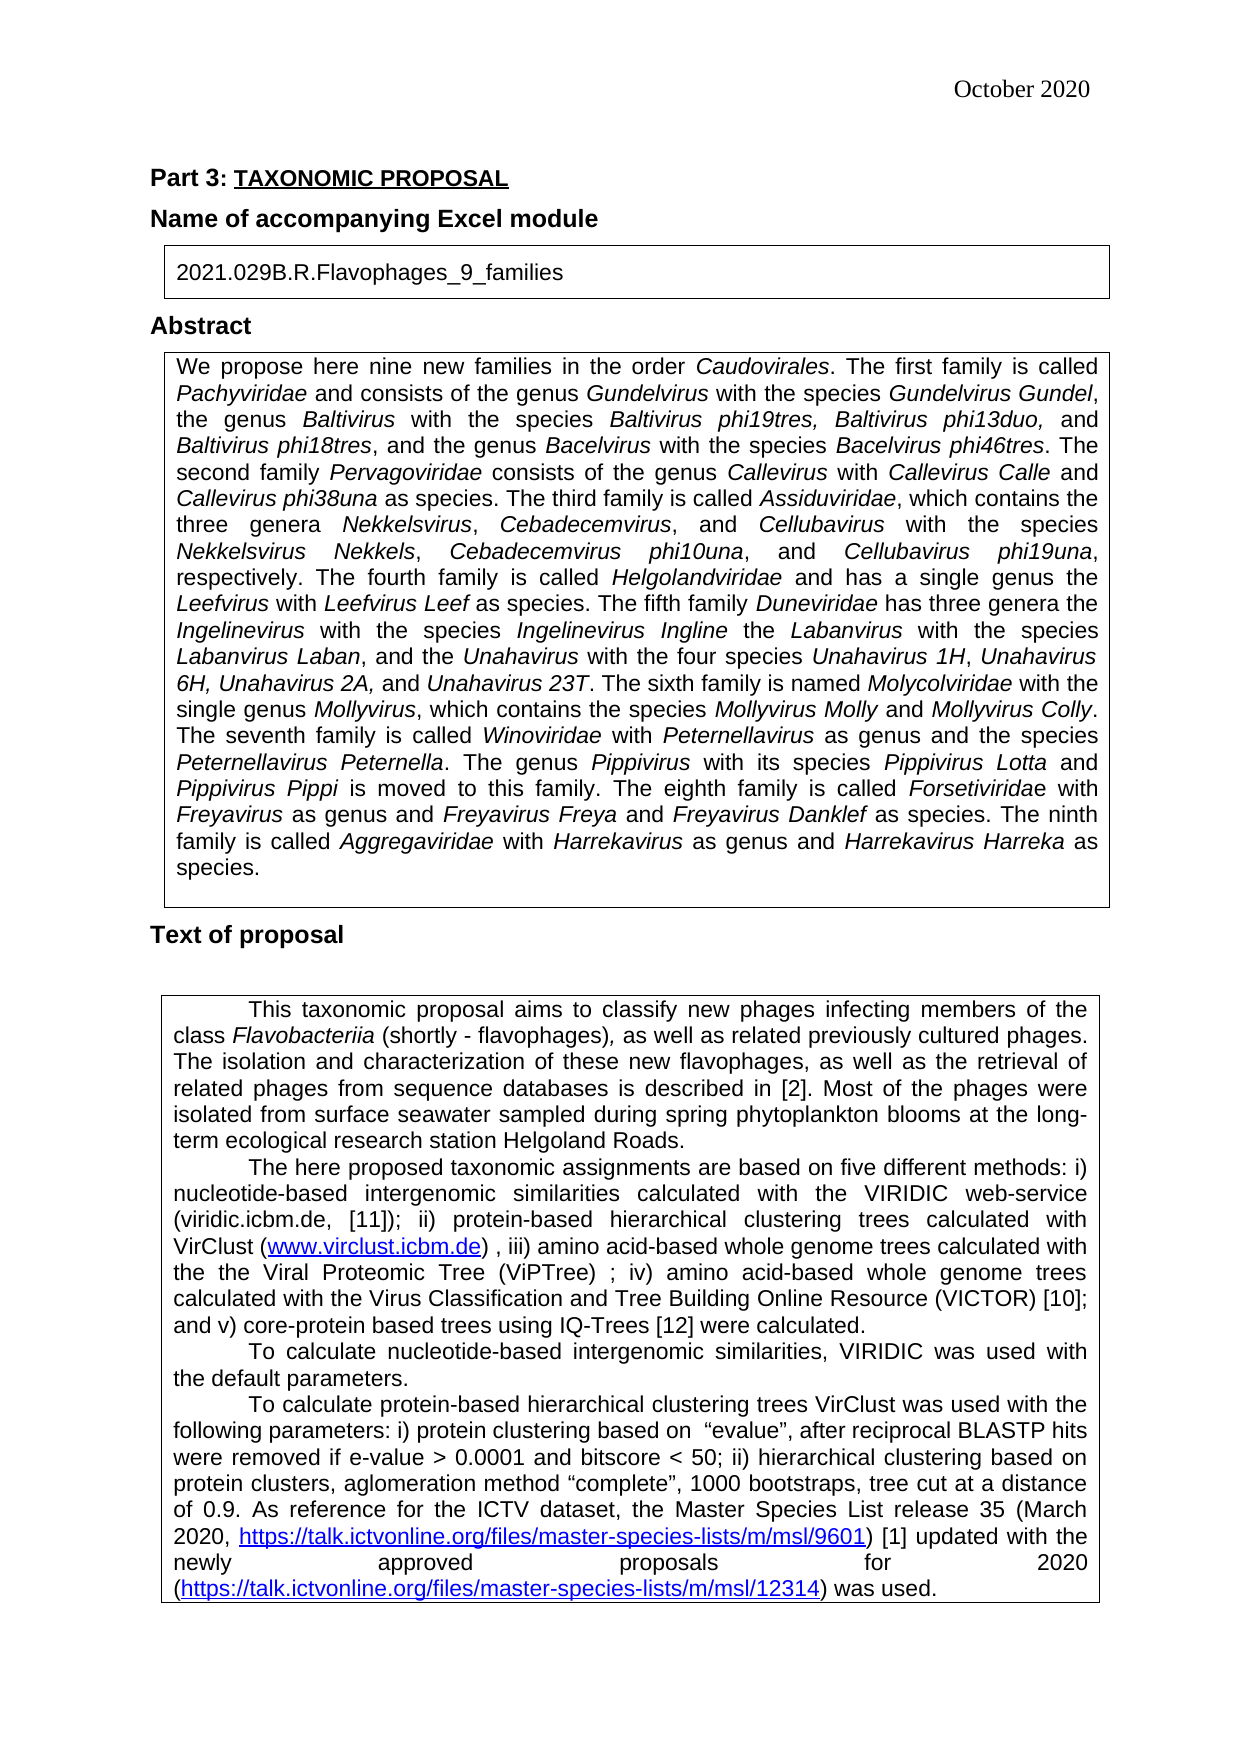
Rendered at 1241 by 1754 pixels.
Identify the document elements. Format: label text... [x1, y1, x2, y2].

text Text of proposal [150, 920, 1090, 949]
table_header 2021.029B.R.Flavophages_9_families [165, 246, 1109, 297]
text Abstract [150, 311, 1090, 340]
table_header We propose here nine new families in the order Caudovirales. The first family is called Pachyviridae and consists of the genus Gundelvirus with the species Gundelvirus Gundel, the genus Baltivirus with the species Baltivirus phi19tres, Baltivirus phi13duo, and Baltivirus phi18tres, and the genus Bacelvirus with the species Bacelvirus phi46tres. The second family Pervagoviridae consists of the genus Callevirus with Callevirus Calle and Callevirus phi38una as species. The third family is called Assiduviridae, which contains the three genera Nekkelsvirus, Cebadecemvirus, and Cellubavirus with the species Nekkelsvirus Nekkels, Cebadecemvirus phi10una, and Cellubavirus phi19una, respectively. The fourth family is called Helgolandviridae and has a single genus the Leefvirus with Leefvirus Leef as species. The fifth family Duneviridae has three genera the Ingelinevirus with the species Ingelinevirus Ingline the Labanvirus with the species Labanvirus Laban, and the Unahavirus with the four species Unahavirus 1H, Unahavirus 6H, Unahavirus 2A, and Unahavirus 23T. The sixth family is named Molycolviridae with the single genus Mollyvirus, which contains the species Mollyvirus Molly and Mollyvirus Colly. The seventh family is called Winoviridae with Peternellavirus as genus and the species Peternellavirus Peternella. The genus Pippivirus with its species Pippivirus Lotta and Pippivirus Pippi is moved to this family. The eighth family is called Forsetiviridae with Freyavirus as genus and Freyavirus Freya and Freyavirus Danklef as species. The ninth family is called Aggregaviridae with Harrekavirus as genus and Harrekavirus Harreka as species. [165, 353, 1109, 907]
table_header [150, 961, 1111, 1603]
text Name of accompanying Excel module [150, 204, 1090, 232]
text Part 3: TAXONOMIC PROPOSAL [150, 162, 1090, 191]
